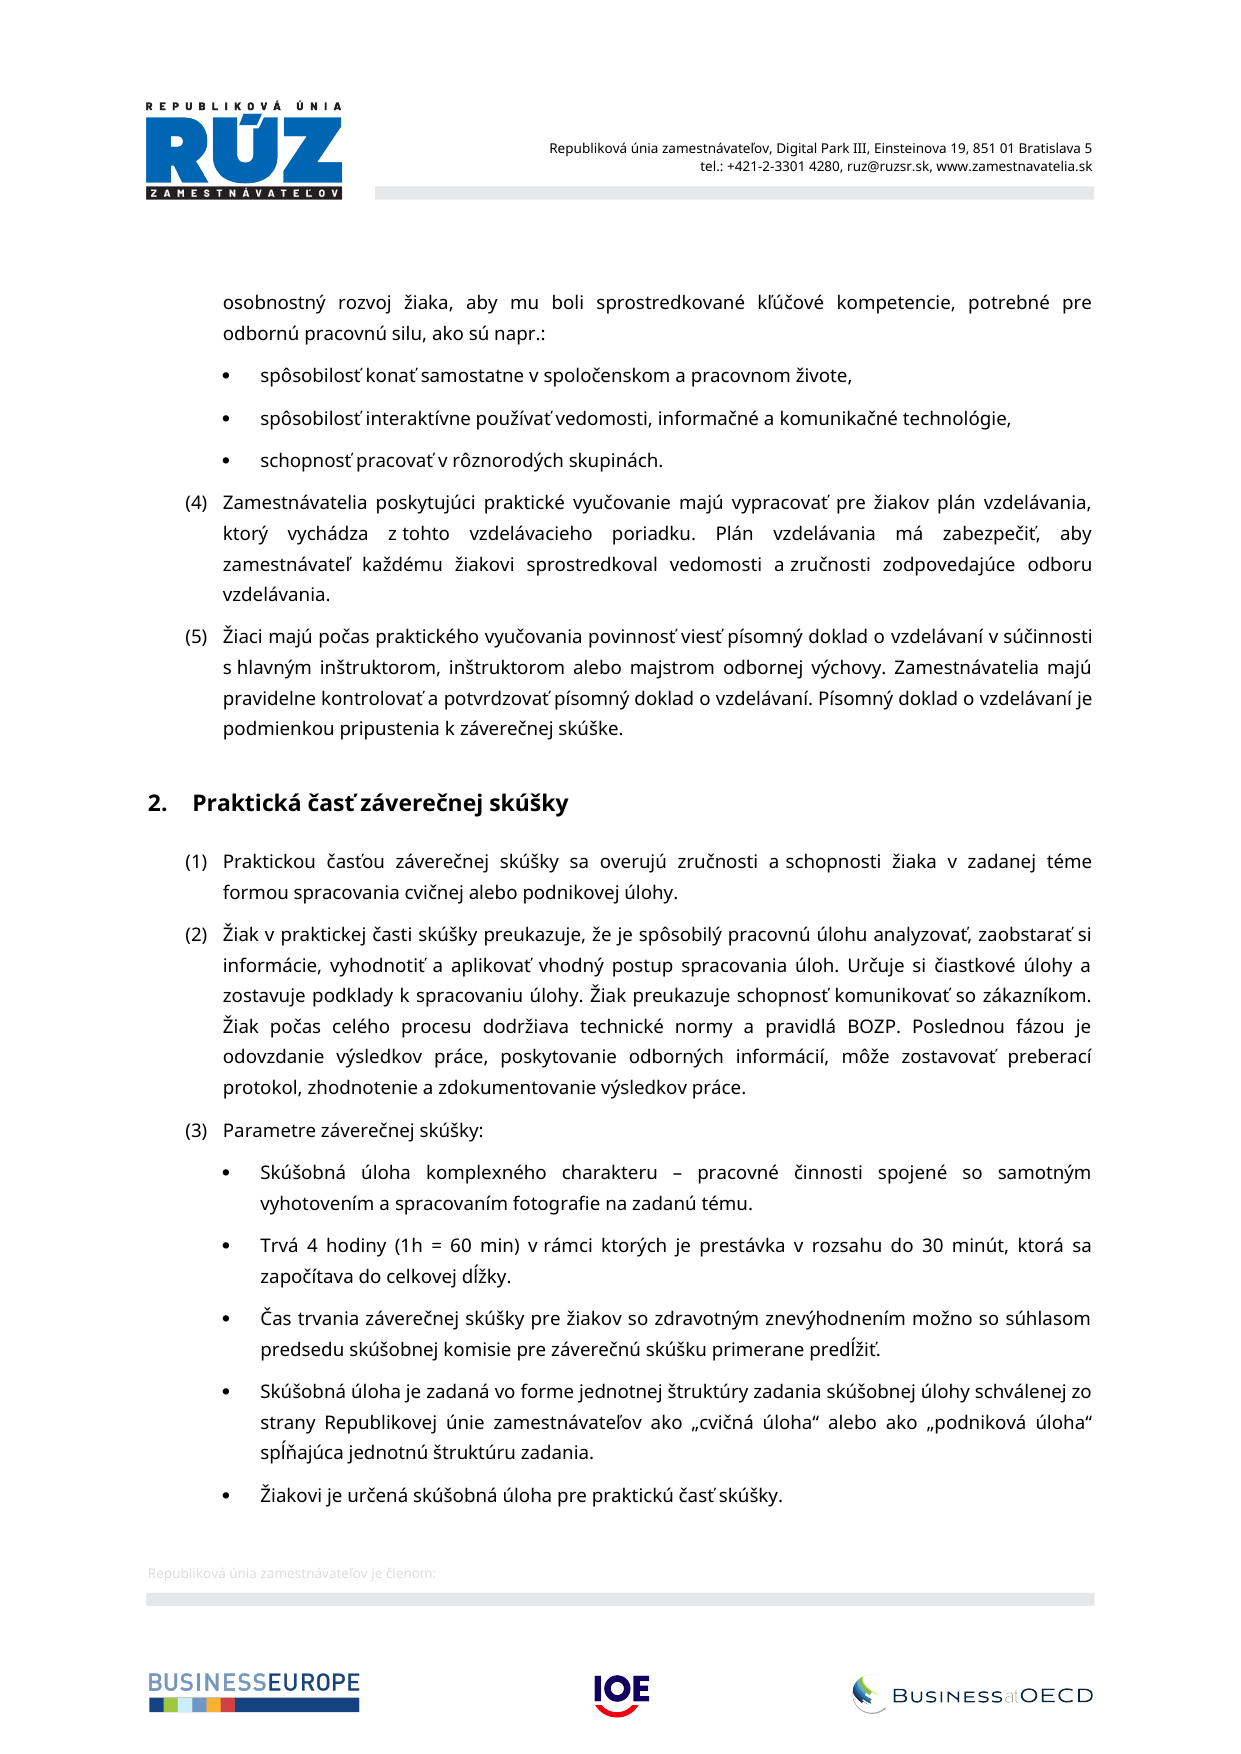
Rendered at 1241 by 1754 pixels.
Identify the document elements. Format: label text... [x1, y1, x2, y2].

list Žiak v praktickej časti skúšky preukazuje, že je spôsobilý pracovnú úlohu analyzovať, zaobstarať si informácie, vyhodnotiť a aplikovať vhodný postup spracovania úloh. Určuje si čiastkové úlohy a zostavuje podklady k spracovaniu úlohy. Žiak preukazuje schopnosť komunikovať so zákazníkom. Žiak počas celého procesu dodržiava technické normy a pravidlá BOZP. Poslednou fázou je odovzdanie výsledkov práce, poskytovanie odborných informácií, môže zostavovať preberací protokol, zhodnotenie a zdokumentovanie výsledkov práce. [185, 921, 1092, 1100]
list Trvá 4 hodiny (1h = 60 min) v rámci ktorých je prestávka v rozsahu do 30 minút, ktorá sa započítava do celkovej dĺžky. [223, 1232, 1092, 1288]
list Skúšobná úloha komplexného charakteru – pracovné činnosti spojené so samotným vyhotovením a spracovaním fotografie na zadanú tému. [223, 1159, 1092, 1215]
list Žiakovi je určená skúšobná úloha pre praktickú časť skúšky. [223, 1482, 1092, 1507]
list spôsobilosť interaktívne používať vedomosti, informačné a komunikačné technológie, [223, 405, 1092, 430]
list Skúšobná úloha je zadaná vo forme jednotnej štruktúry zadania skúšobnej úlohy schválenej zo strany Republikovej únie zamestnávateľov ako „cvičná úloha“ alebo ako „podniková úloha“ spĺňajúca jednotnú štruktúru zadania. [223, 1378, 1092, 1465]
list Praktickou časťou záverečnej skúšky sa overujú zručnosti a schopnosti žiaka v zadanej téme formou spracovania cvičnej alebo podnikovej úlohy. [185, 848, 1092, 904]
list spôsobilosť konať samostatne v spoločenskom a pracovnom živote, [223, 362, 1092, 388]
list schopnosť pracovať v rôznorodých skupinách. [223, 447, 1092, 473]
list Zamestnávatelia poskytujúci praktické vyučovanie majú vypracovať pre žiakov plán vzdelávania, ktorý vychádza z tohto vzdelávacieho poriadku. Plán vzdelávania má zabezpečiť, aby zamestnávateľ každému žiakovi sprostredkoval vedomosti a zručnosti zodpovedajúce odboru vzdelávania. [185, 489, 1092, 607]
picture [0, 1499, 1241, 1754]
list Parametre záverečnej skúšky: [185, 1117, 1092, 1142]
list Čas trvania záverečnej skúšky pre žiakov so zdravotným znevýhodnením možno so súhlasom predsedu skúšobnej komisie pre záverečnú skúšku primerane predĺžiť. [223, 1305, 1092, 1361]
subtitle Praktická časť záverečnej skúšky [148, 787, 1092, 819]
picture [0, 0, 1241, 291]
list Žiaci majú počas praktického vyučovania povinnosť viesť písomný doklad o vzdelávaní v súčinnosti s hlavným inštruktorom, inštruktorom alebo majstrom odbornej výchovy. Zamestnávatelia majú pravidelne kontrolovať a potvrdzovať písomný doklad o vzdelávaní. Písomný doklad o vzdelávaní je podmienkou pripustenia k záverečnej skúške. [185, 624, 1092, 741]
